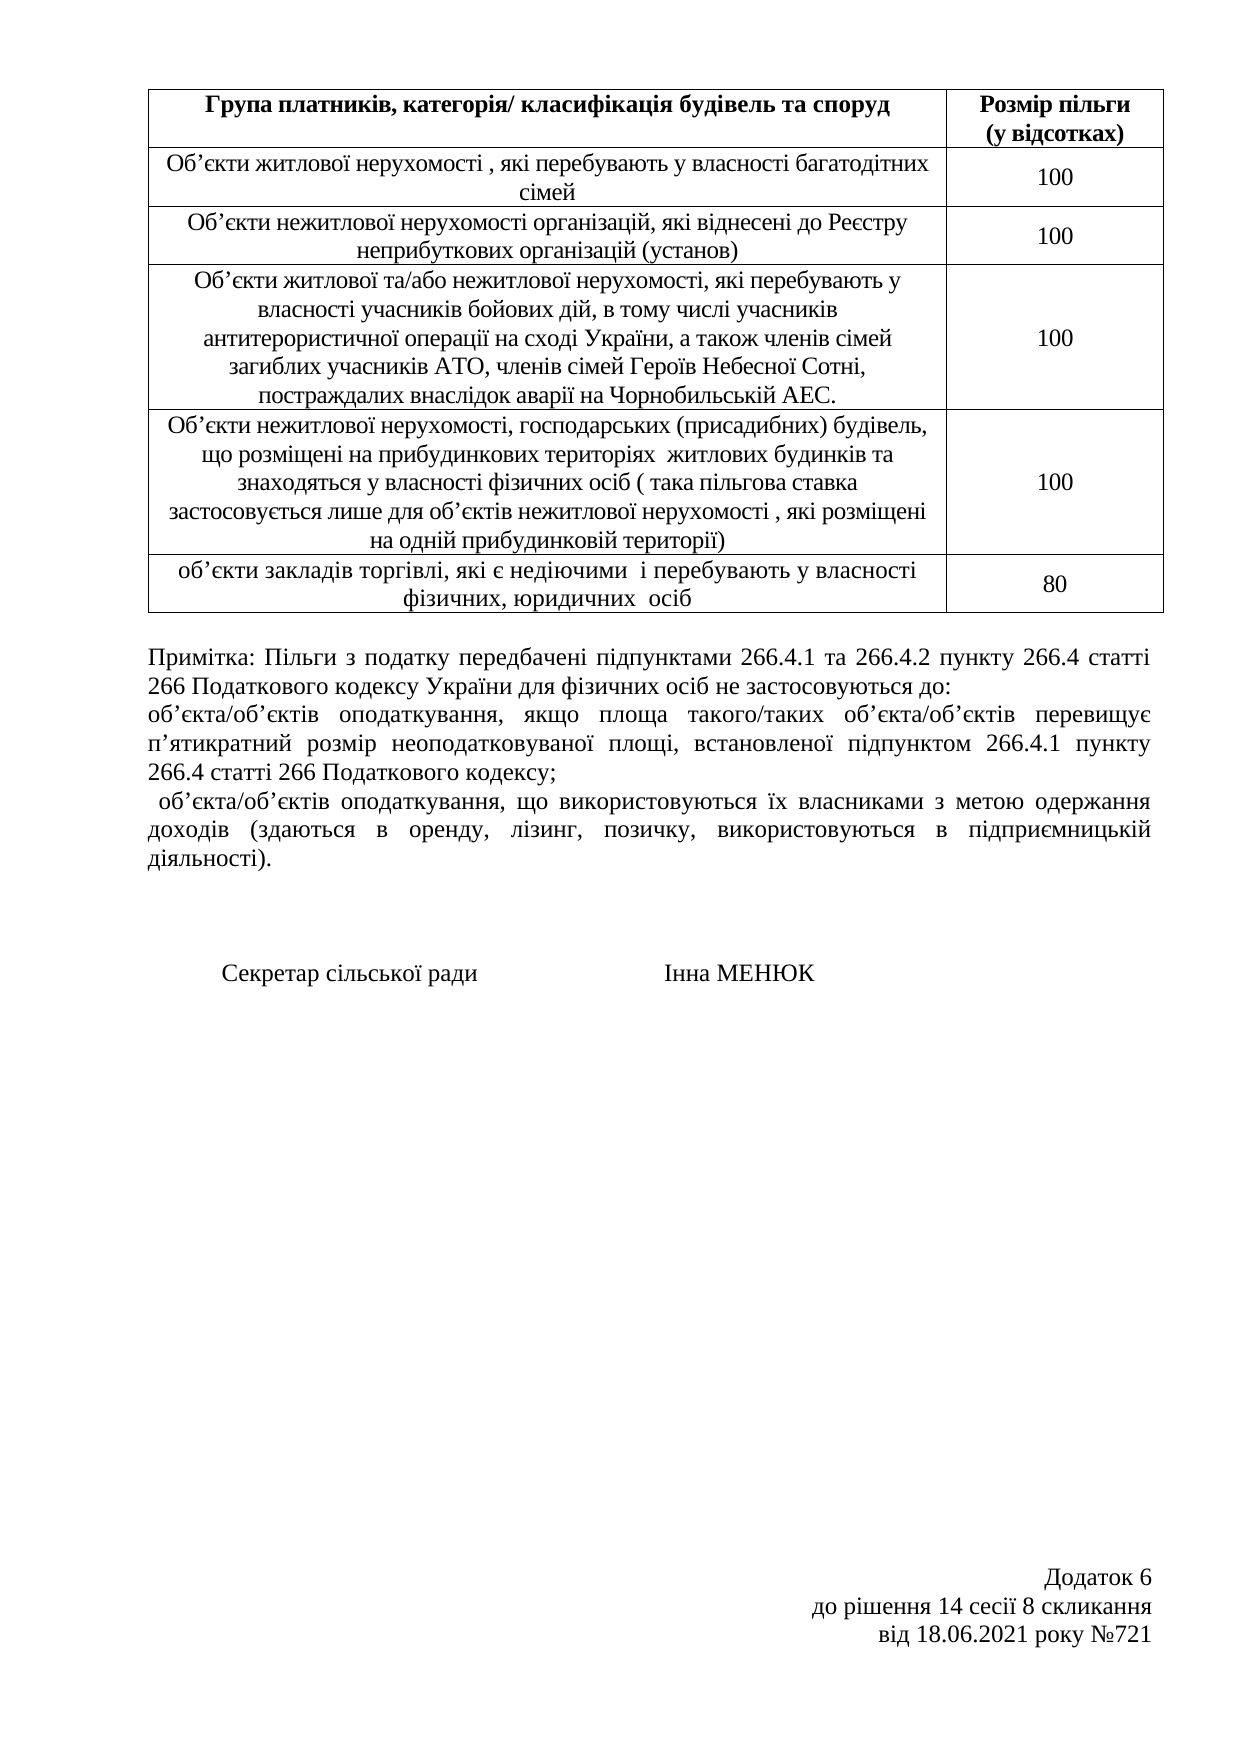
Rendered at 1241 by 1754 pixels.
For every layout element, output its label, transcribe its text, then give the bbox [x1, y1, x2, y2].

text об’єкта/об’єктів оподаткування, якщо площа такого/таких об’єкта/об’єктів перевищує п’ятикратний розмір неоподатковуваної площі, встановленої підпунктом 266.4.1 пункту 266.4 статті 266 Податкового кодексу; [148, 699, 1152, 786]
table_cell Розмір пільги (у відсотках) [947, 90, 1163, 147]
table_cell 100 [947, 148, 1163, 206]
text до рішення 14 сесії 8 скликання [148, 1591, 1152, 1619]
table_cell Об’єкти житлової нерухомості , які перебувають у власності багатодітних сімей [149, 148, 946, 206]
table_cell 100 [947, 265, 1163, 409]
text об’єкта/об’єктів оподаткування, що використовуються їх власниками з метою одержання доходів (здаються в оренду, лізинг, позичку, використовуються в підприємницькій діяльності). [148, 786, 1152, 872]
table_cell 80 [947, 555, 1163, 612]
table_cell Об’єкти нежитлової нерухомості, господарських (присадибних) будівель, що розміщені на прибудинкових територіях житлових будинків та знаходяться у власності фізичних осіб ( така пільгова ставка застосовується лише для об’єктів нежитлової нерухомості , які розміщені на одній прибудинковій території) [149, 410, 946, 554]
table_cell 100 [947, 410, 1163, 554]
table_cell об’єкти закладів торгівлі, які є недіючими і перебувають у власності фізичних, юридичних осіб [149, 555, 946, 612]
table_cell Об’єкти нежитлової нерухомості організацій, які віднесені до Реєстру неприбуткових організацій (установ) [149, 207, 946, 264]
text Додаток 6 [148, 1562, 1152, 1591]
text від 18.06.2021 року №721 [148, 1619, 1152, 1648]
table_cell 100 [947, 207, 1163, 264]
table_cell Група платників, категорія/ класифікація будівель та споруд [149, 90, 946, 147]
text Примітка: Пільги з податку передбачені підпунктами 266.4.1 та 266.4.2 пункту 266.4 статті 266 Податкового кодексу України для фізичних осіб не застосовуються до: [148, 642, 1152, 699]
text Секретар сільської ради Інна МЕНЮК [148, 958, 1152, 987]
table_cell Об’єкти житлової та/або нежитлової нерухомості, які перебувають у власності учасників бойових дій, в тому числі учасників антитерористичної операції на сході України, а також членів сімей загиблих учасників АТО, членів сімей Героїв Небесної Сотні, постраждалих внаслідок аварії на Чорнобильській АЕС. [149, 265, 946, 409]
